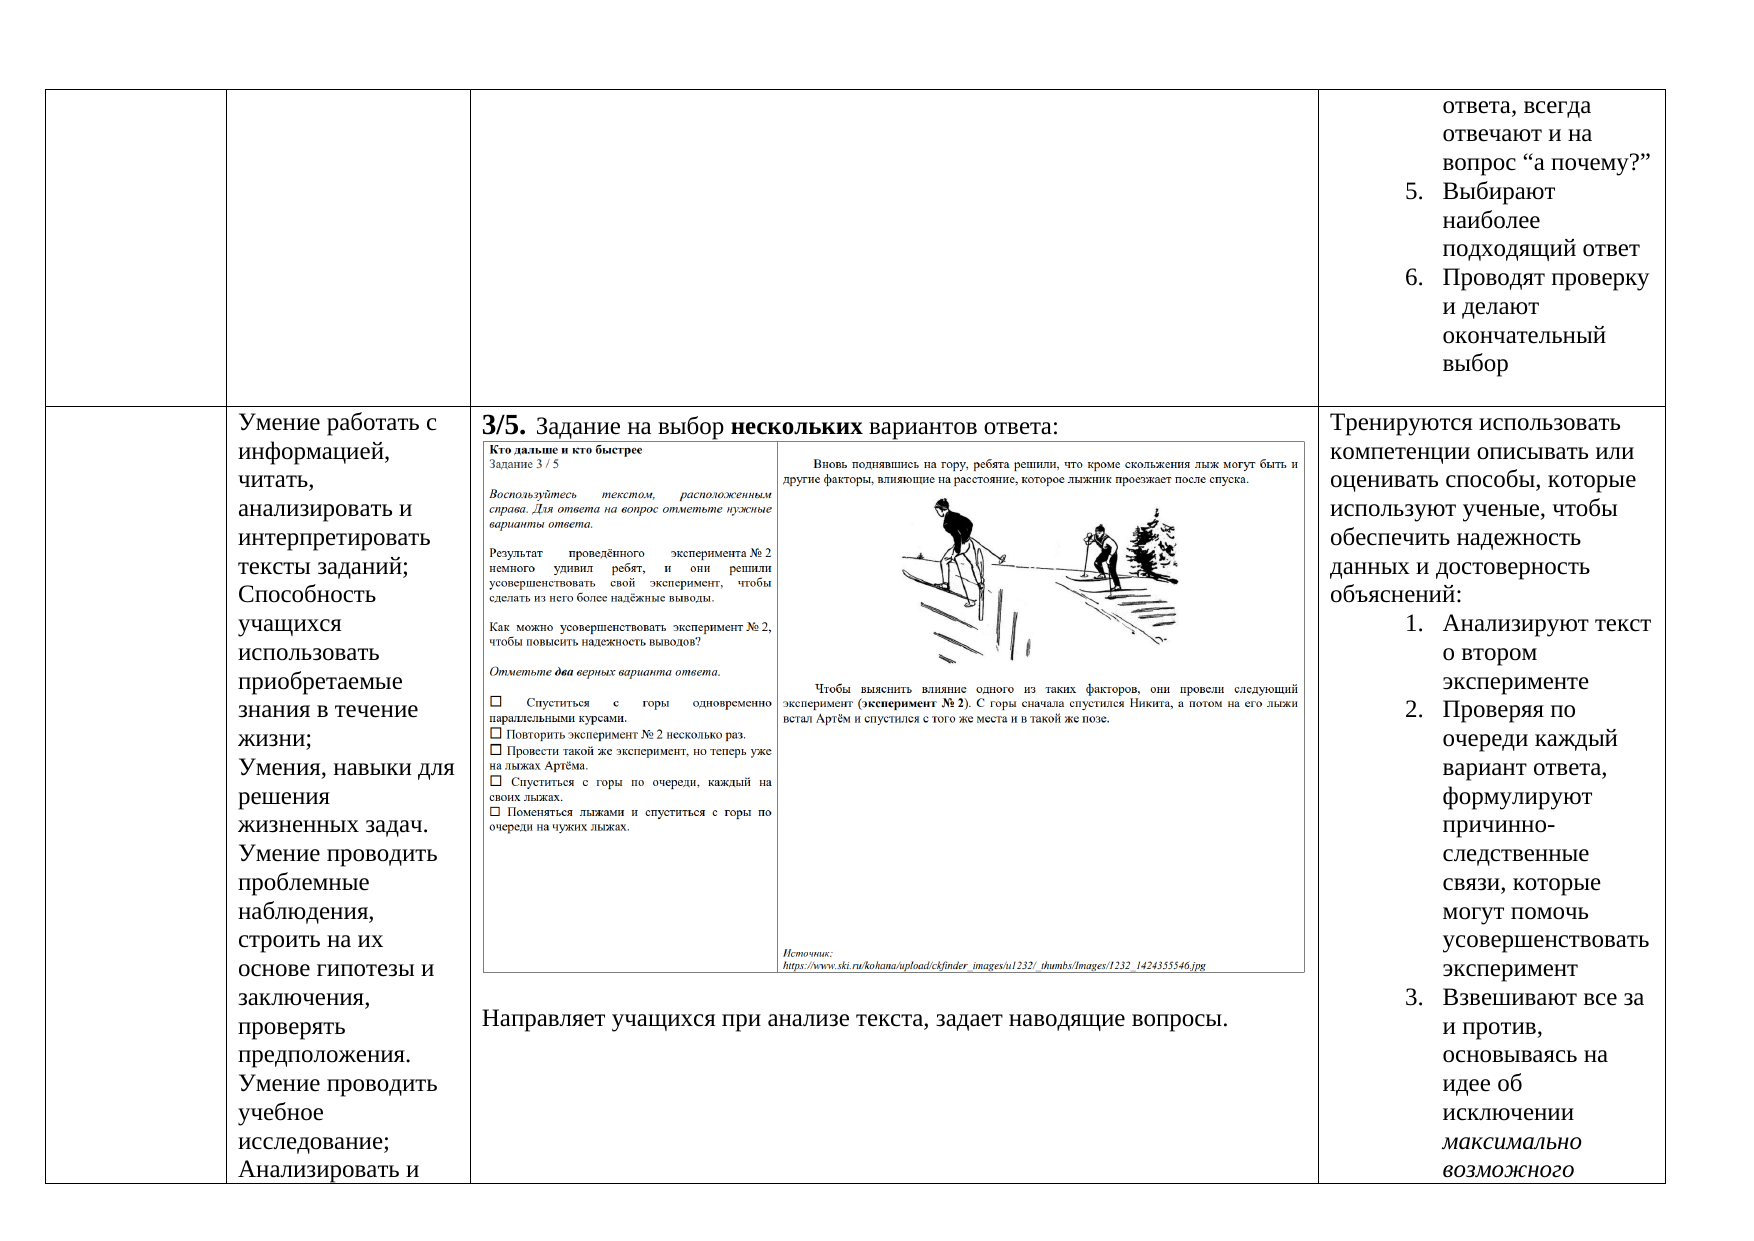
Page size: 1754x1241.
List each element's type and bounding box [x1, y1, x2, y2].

table_cell [227, 407, 470, 1183]
table_cell [46, 407, 226, 1183]
table_cell [1319, 90, 1665, 406]
table_cell [471, 407, 1318, 1183]
table_cell [1319, 407, 1665, 1183]
table_cell [471, 90, 1318, 406]
picture [481, 440, 1305, 974]
table_cell [227, 90, 470, 406]
table_cell [46, 90, 226, 406]
